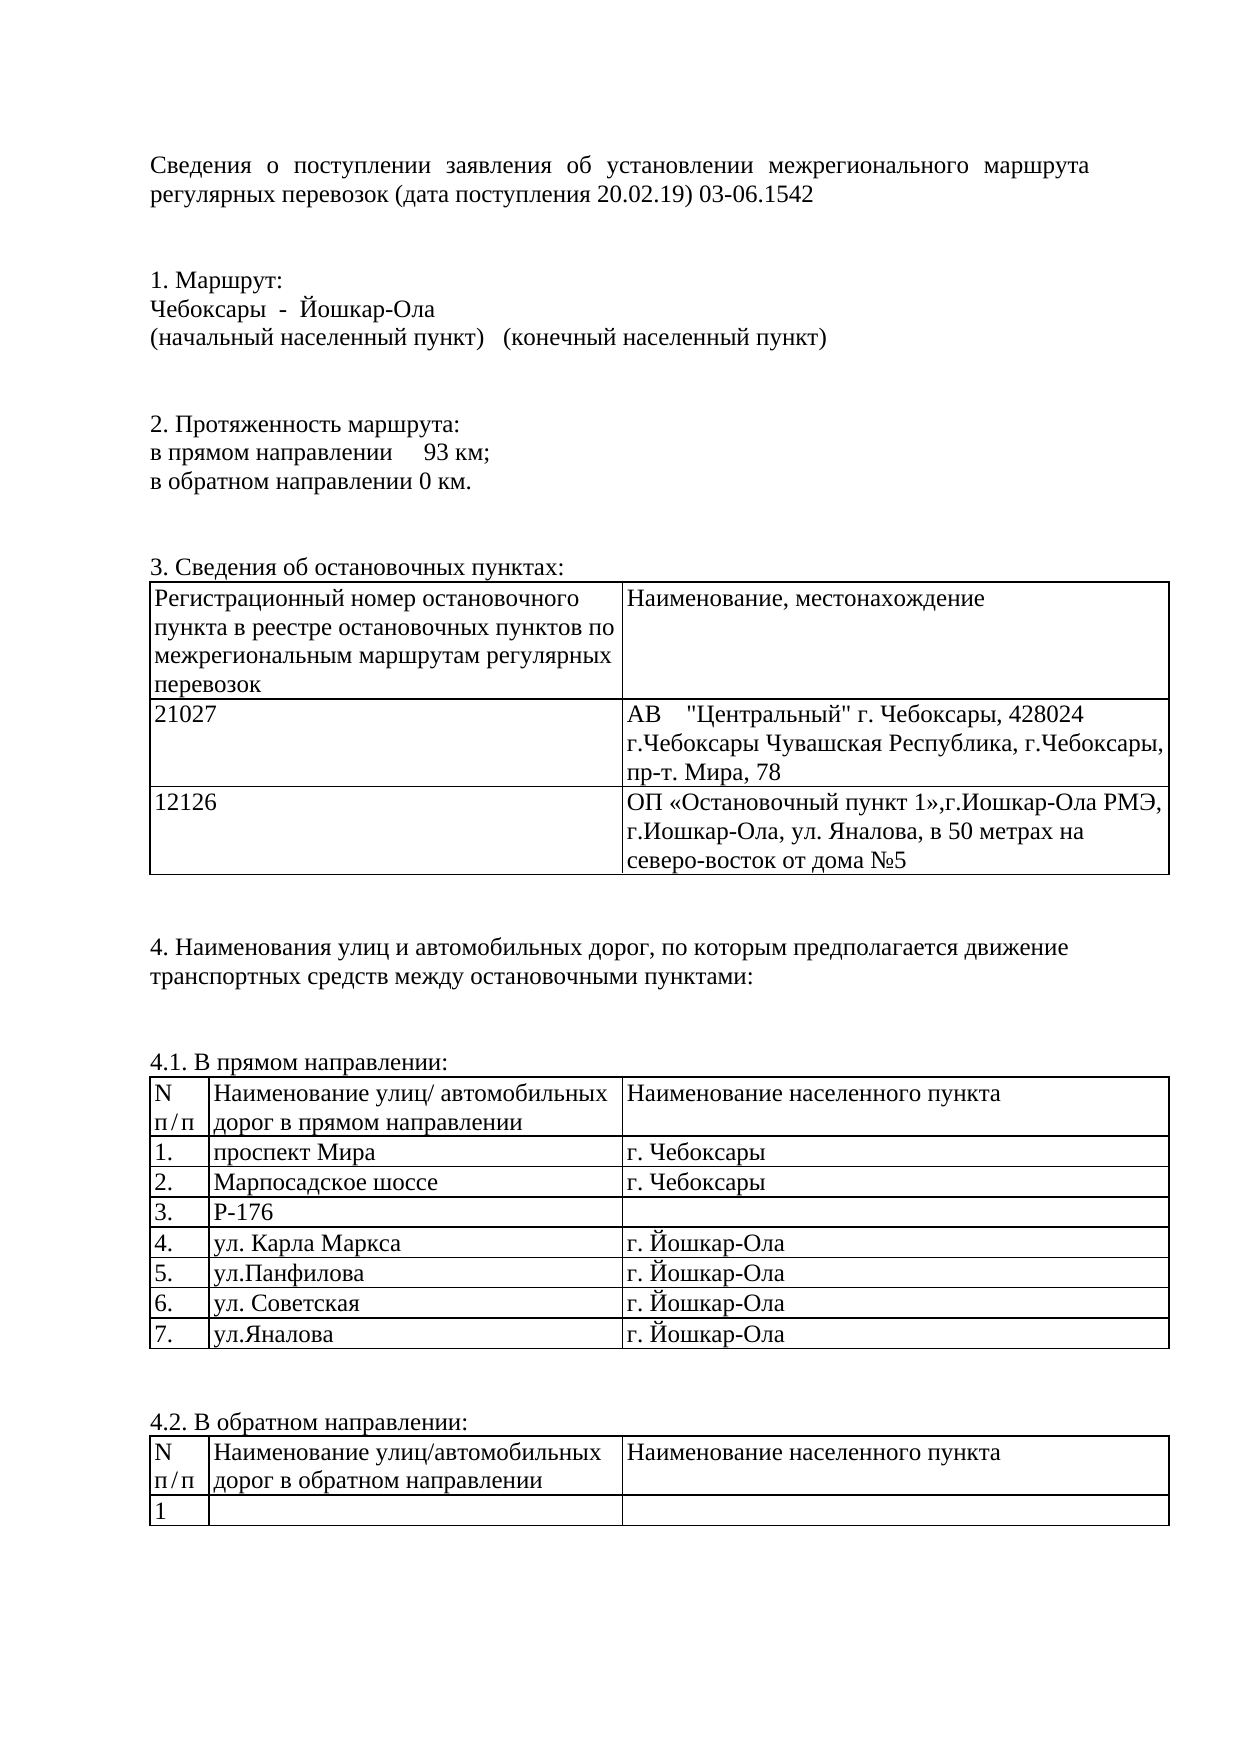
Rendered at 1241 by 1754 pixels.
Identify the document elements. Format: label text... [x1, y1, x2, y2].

text 2. Протяженность маршрута: [150, 409, 1090, 437]
text 4.2. В обратном направлении: [150, 1407, 1090, 1435]
table_cell ОП «Остановочный пункт 1»,г.Иошкар-Ола РМЭ, г.Иошкар-Ола, ул. Яналова, в 50 метрах на северо-восток от дома №5 [623, 787, 1168, 873]
table_cell ул. Карла Маркса [210, 1228, 622, 1257]
table_header Наименование населенного пункта [623, 1437, 1168, 1494]
text в прямом направлении 93 км; [150, 437, 1090, 466]
table_cell [623, 1198, 1168, 1226]
table_cell ул.Панфилова [210, 1258, 622, 1287]
table_header Наименование улиц/ автомобильных дорог в прямом направлении [210, 1078, 622, 1135]
table_cell г. Чебоксары [623, 1137, 1168, 1166]
table_cell Р-176 [210, 1198, 622, 1226]
table_cell 3. [151, 1198, 208, 1226]
table_cell 4. [151, 1228, 208, 1257]
text (начальный населенный пункт) (конечный населенный пункт) [150, 322, 1090, 351]
text Сведения о поступлении заявления об установлении межрегионального маршрута регулярных перевозок (дата поступления 20.02.19) 03-06.1542 [150, 150, 1090, 207]
table_cell 12126 [151, 787, 622, 873]
text 4.1. В прямом направлении: [150, 1047, 1090, 1076]
text 1. Маршрут: [150, 265, 1090, 294]
text в обратном направлении 0 км. [150, 466, 1090, 495]
table_cell 5. [151, 1258, 208, 1287]
table_header Наименование, местонахождение [623, 583, 1168, 698]
table_cell ул. Советская [210, 1288, 622, 1317]
table_cell 1. [151, 1137, 208, 1166]
table_cell 7. [151, 1319, 208, 1347]
table_cell проспект Мира [210, 1137, 622, 1166]
table_cell г. Йошкар-Ола [623, 1319, 1168, 1347]
table_cell 1 [151, 1496, 208, 1525]
table_header N п/п [151, 1078, 208, 1135]
table_cell 21027 [151, 700, 622, 786]
table_cell 2. [151, 1167, 208, 1196]
table_cell [623, 1496, 1168, 1525]
table_header N п/п [151, 1437, 208, 1494]
table_cell [210, 1496, 622, 1525]
table_header Наименование населенного пункта [623, 1078, 1168, 1135]
table_cell АВ "Центральный" г. Чебоксары, 428024 г.Чебоксары Чувашская Республика, г.Чебоксары, пр-т. Мира, 78 [623, 700, 1168, 786]
text Чебоксары - Йошкар-Ола [150, 294, 1090, 322]
table_header Регистрационный номер остановочного пункта в реестре остановочных пунктов по межрегиональным маршрутам регулярных перевозок [151, 583, 622, 698]
table_cell г. Йошкар-Ола [623, 1228, 1168, 1257]
table_cell г. Йошкар-Ола [623, 1258, 1168, 1287]
table_cell ул.Яналова [210, 1319, 622, 1347]
table_header Наименование улиц/автомобильных дорог в обратном направлении [210, 1437, 622, 1494]
table_cell г. Чебоксары [623, 1167, 1168, 1196]
table_cell 6. [151, 1288, 208, 1317]
text 4. Наименования улиц и автомобильных дорог, по которым предполагается движение транспортных средств между остановочными пунктами: [150, 932, 1090, 990]
table_cell Марпосадское шоссе [210, 1167, 622, 1196]
text 3. Сведения об остановочных пунктах: [150, 552, 1090, 581]
table_cell г. Йошкар-Ола [623, 1288, 1168, 1317]
